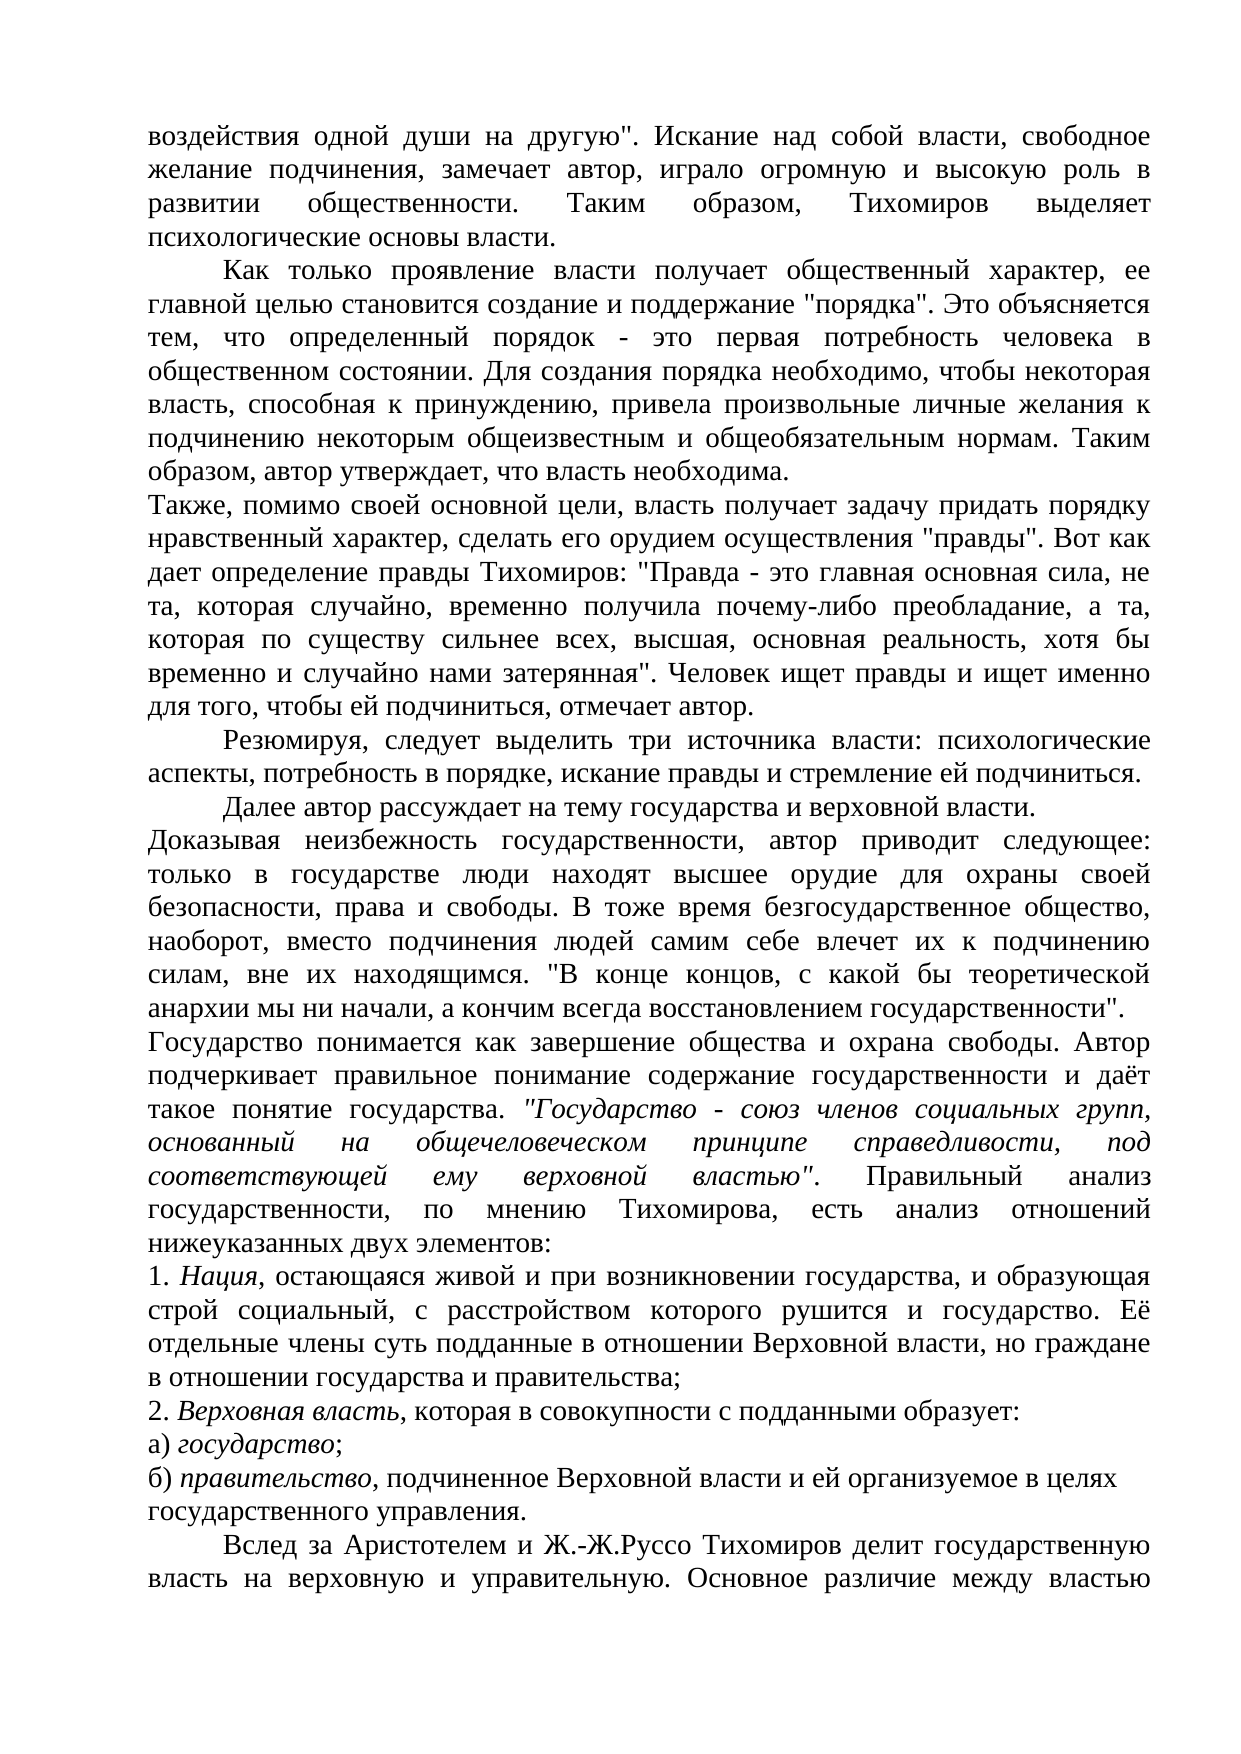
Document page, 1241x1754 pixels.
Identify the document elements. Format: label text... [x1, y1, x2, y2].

text Как только проявление власти получает общественный характер, ее главной целью становится создание и поддержание "порядка". Это объясняется тем, что определенный порядок - это первая потребность человека в общественном состоянии. Для создания порядка необходимо, чтобы некоторая власть, способная к принуждению, привела произвольные личные желания к подчинению некоторым общеизвестным и общеобязательным нормам. Таким образом, автор утверждает, что власть необходима. [148, 252, 1152, 487]
text Резюмируя, следует выделить три источника власти: психологические аспекты, потребность в порядке, искание правды и стремление ей подчиниться. [148, 722, 1152, 789]
text Доказывая неизбежность государственности, автор приводит следующее: только в государстве люди находят высшее орудие для охраны своей безопасности, права и свободы. В тоже время безгосударственное общество, наоборот, вместо подчинения людей самим себе влечет их к подчинению силам, вне их находящимся. "В конце концов, с какой бы теоретической анархии мы ни начали, а кончим всегда восстановлением государственности". [148, 822, 1152, 1024]
text Государство понимается как завершение общества и охрана свободы. Автор подчеркивает правильное понимание содержание государственности и даёт такое понятие государства. "Государство - союз членов социальных групп, основанный на общечеловеческом принципе справедливости, под соответствующей ему верховной властью". Правильный анализ государственности, по мнению Тихомирова, есть анализ отношений нижеуказанных двух элементов: [148, 1024, 1152, 1258]
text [148, 118, 1152, 252]
text 1. Нация, остающаяся живой и при возникновении государства, и образующая строй социальный, с расстройством которого рушится и государство. Её отдельные члены суть подданные в отношении Верховной власти, но граждане в отношении государства и правительства; [148, 1258, 1152, 1393]
text 2. Верховная власть, которая в совокупности с подданными образует: а) государство; б) правительство, подчиненное Верховной власти и ей организуемое в целях государственного управления. [148, 1393, 1152, 1527]
text Далее автор рассуждает на тему государства и верховной власти. [148, 789, 1152, 822]
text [148, 1527, 1152, 1594]
text Также, помимо своей основной цели, власть получает задачу придать порядку нравственный характер, сделать его орудием осуществления "правды". Вот как дает определение правды Тихомиров: "Правда - это главная основная сила, не та, которая случайно, временно получила почему-либо преобладание, а та, которая по существу сильнее всех, высшая, основная реальность, хотя бы временно и случайно нами затерянная". Человек ищет правды и ищет именно для того, чтобы ей подчиниться, отмечает автор. [148, 487, 1152, 722]
